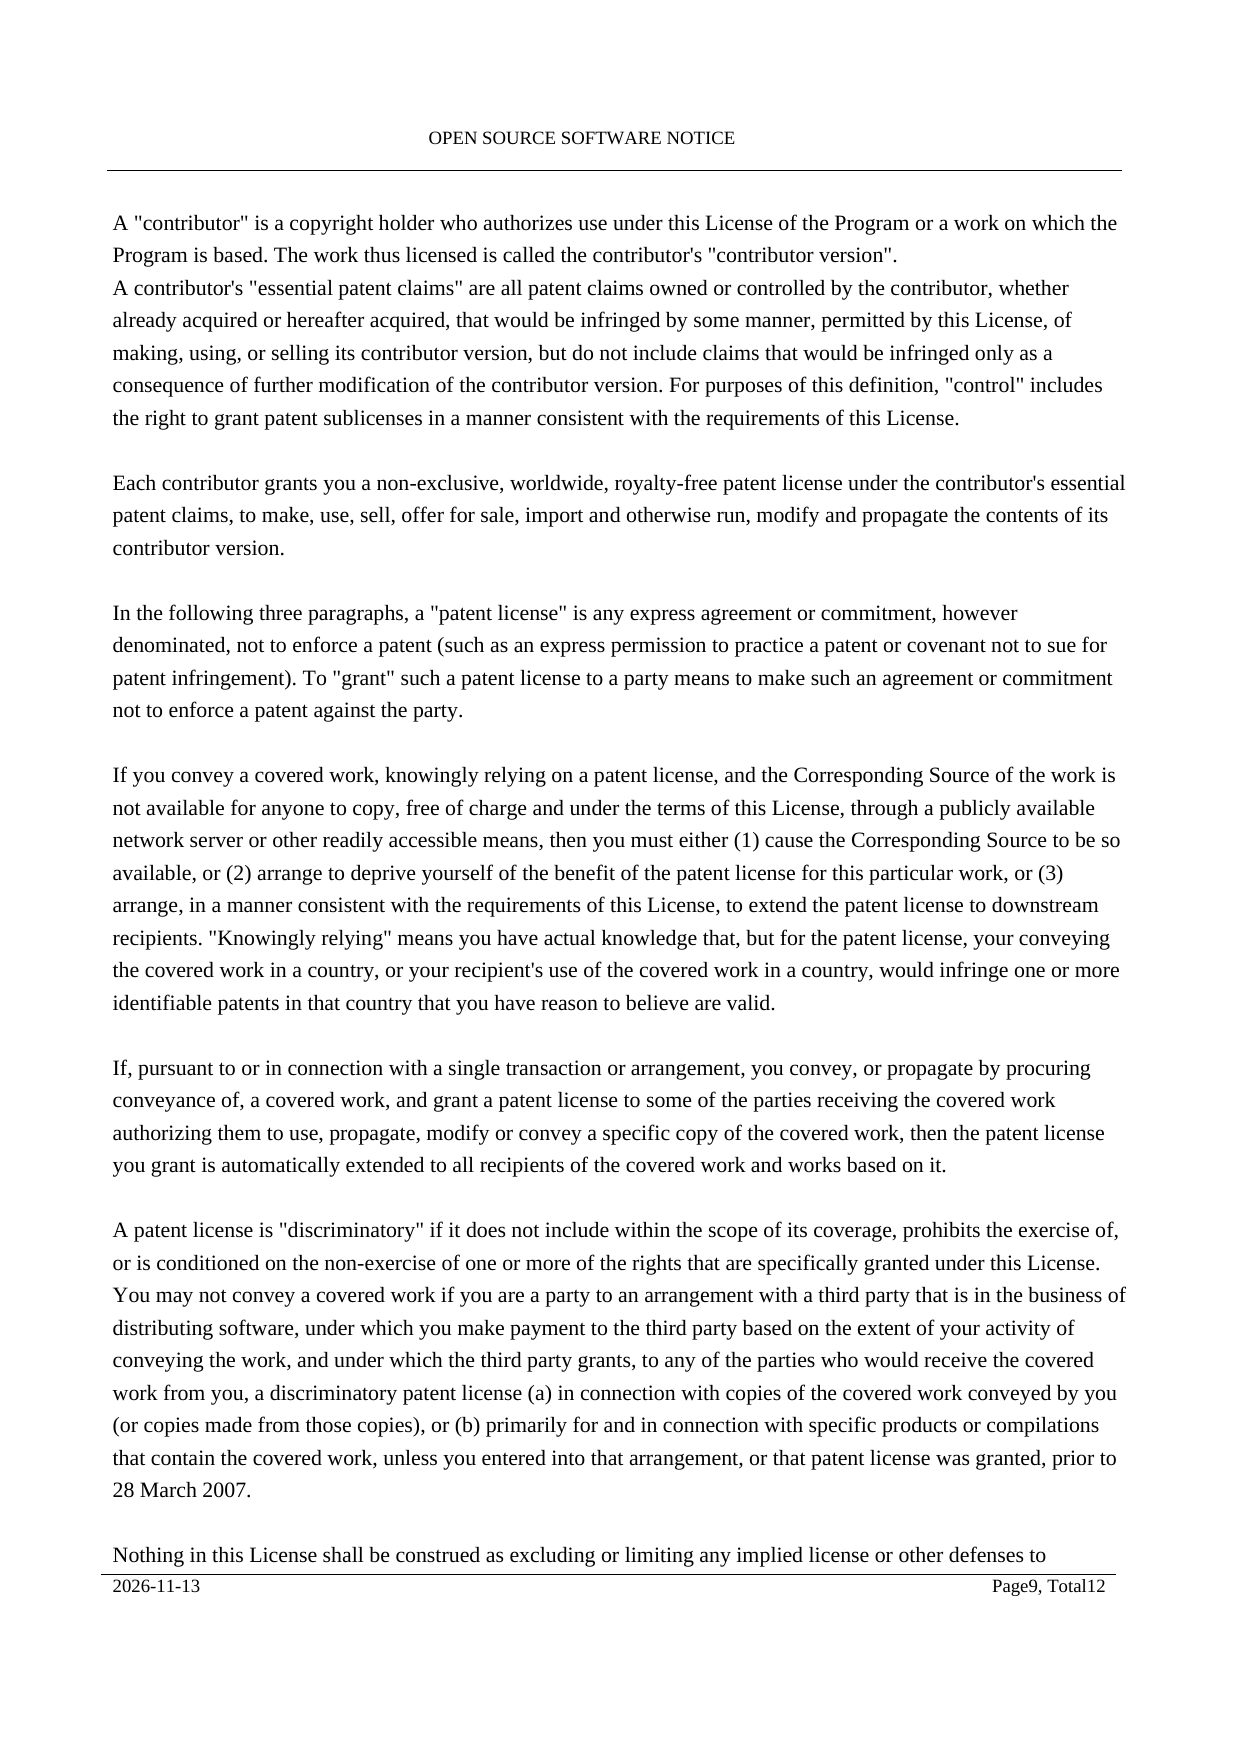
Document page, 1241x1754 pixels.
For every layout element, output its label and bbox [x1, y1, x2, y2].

text [112, 206, 1128, 1571]
